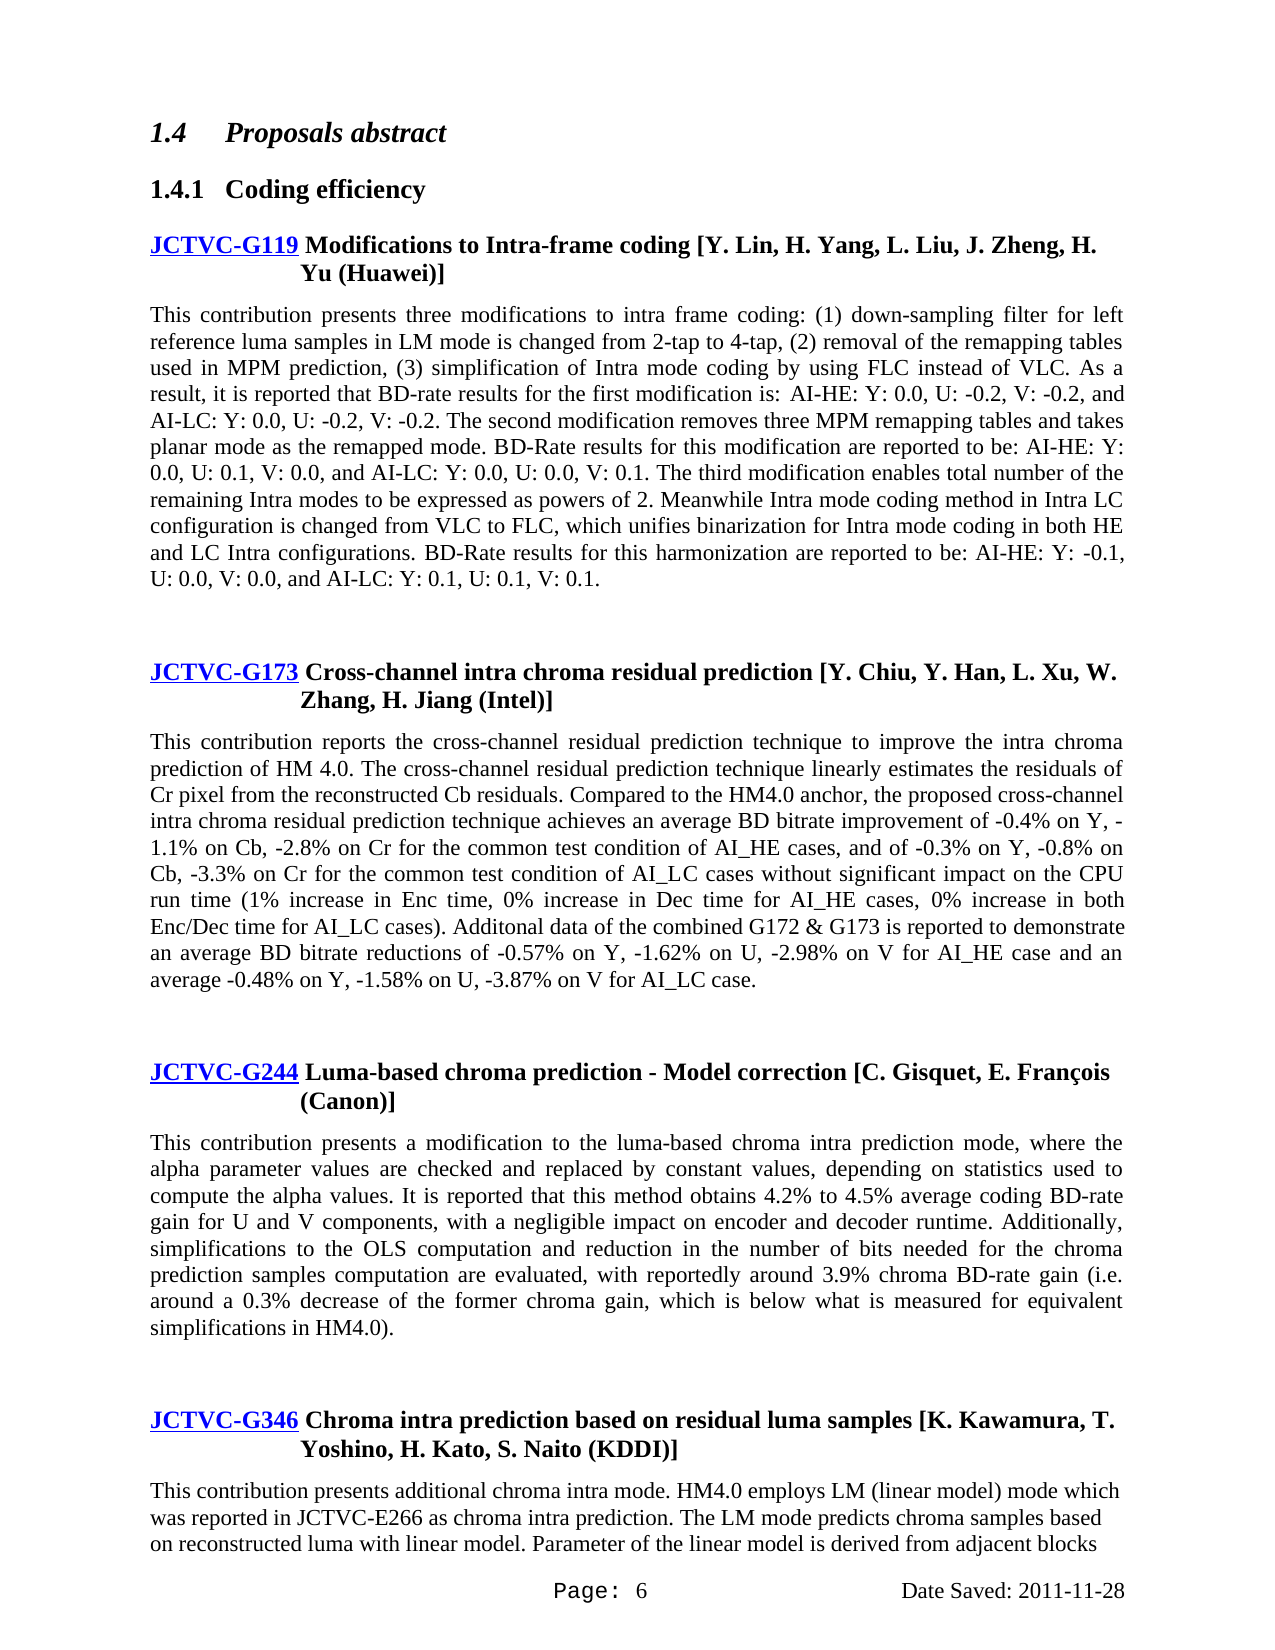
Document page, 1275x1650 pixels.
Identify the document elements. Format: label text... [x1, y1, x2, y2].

subtitle Coding efficiency [150, 173, 1125, 205]
subtitle JCTVC-G244 Luma-based chroma prediction - Model correction [C. Gisquet, E. François (Canon)] [150, 1057, 1125, 1115]
subtitle JCTVC-G119 Modifications to Intra-frame coding [Y. Lin, H. Yang, L. Liu, J. Zheng, H. Yu (Huawei)] [150, 230, 1125, 287]
subtitle Proposals abstract [150, 115, 1125, 148]
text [150, 1477, 1125, 1556]
text This contribution reports the cross-channel residual prediction technique to improve the intra chroma prediction of HM 4.0. The cross-channel residual prediction technique linearly estimates the residuals of Cr pixel from the reconstructed Cb residuals. Compared to the HM4.0 anchor, the proposed cross-channel intra chroma residual prediction technique achieves an average BD bitrate improvement of -0.4% on Y, -1.1% on Cb, -2.8% on Cr for the common test condition of AI_HE cases, and of -0.3% on Y, -0.8% on Cb, -3.3% on Cr for the common test condition of AI_LC cases without significant impact on the CPU run time (1% increase in Enc time, 0% increase in Dec time for AI_HE cases, 0% increase in both Enc/Dec time for AI_LC cases). Additonal data of the combined G172 & G173 is reported to demonstrate an average BD bitrate reductions of -0.57% on Y, -1.62% on U, -2.98% on V for AI_HE case and an average -0.48% on Y, -1.58% on U, -3.87% on V for AI_LC case. [150, 728, 1125, 992]
subtitle JCTVC-G173 Cross-channel intra chroma residual prediction [Y. Chiu, Y. Han, L. Xu, W. Zhang, H. Jiang (Intel)] [150, 657, 1125, 714]
subtitle JCTVC-G346 Chroma intra prediction based on residual luma samples [K. Kawamura, T. Yoshino, H. Kato, S. Naito (KDDI)] [150, 1406, 1125, 1463]
text This contribution presents a modification to the luma-based chroma intra prediction mode, where the alpha parameter values are checked and replaced by constant values, depending on statistics used to compute the alpha values. It is reported that this method obtains 4.2% to 4.5% average coding BD-rate gain for U and V components, with a negligible impact on encoder and decoder runtime. Additionally, simplifications to the OLS computation and reduction in the number of bits needed for the chroma prediction samples computation are evaluated, with reportedly around 3.9% chroma BD-rate gain (i.e. around a 0.3% decrease of the former chroma gain, which is below what is measured for equivalent simplifications in HM4.0). [150, 1129, 1125, 1340]
text This contribution presents three modifications to intra frame coding: (1) down-sampling filter for left reference luma samples in LM mode is changed from 2-tap to 4-tap, (2) removal of the remapping tables used in MPM prediction, (3) simplification of Intra mode coding by using FLC instead of VLC. As a result, it is reported that BD-rate results for the first modification is: AI-HE: Y: 0.0, U: -0.2, V: -0.2, and AI-LC: Y: 0.0, U: -0.2, V: -0.2. The second modification removes three MPM remapping tables and takes planar mode as the remapped mode. BD-Rate results for this modification are reported to be: AI-HE: Y: 0.0, U: 0.1, V: 0.0, and AI-LC: Y: 0.0, U: 0.0, V: 0.1. The third modification enables total number of the remaining Intra modes to be expressed as powers of 2. Meanwhile Intra mode coding method in Intra LC configuration is changed from VLC to FLC, which unifies binarization for Intra mode coding in both HE and LC Intra configurations. BD-Rate results for this harmonization are reported to be: AI-HE: Y: -0.1, U: 0.0, V: 0.0, and AI-LC: Y: 0.1, U: 0.1, V: 0.1. [150, 301, 1125, 591]
